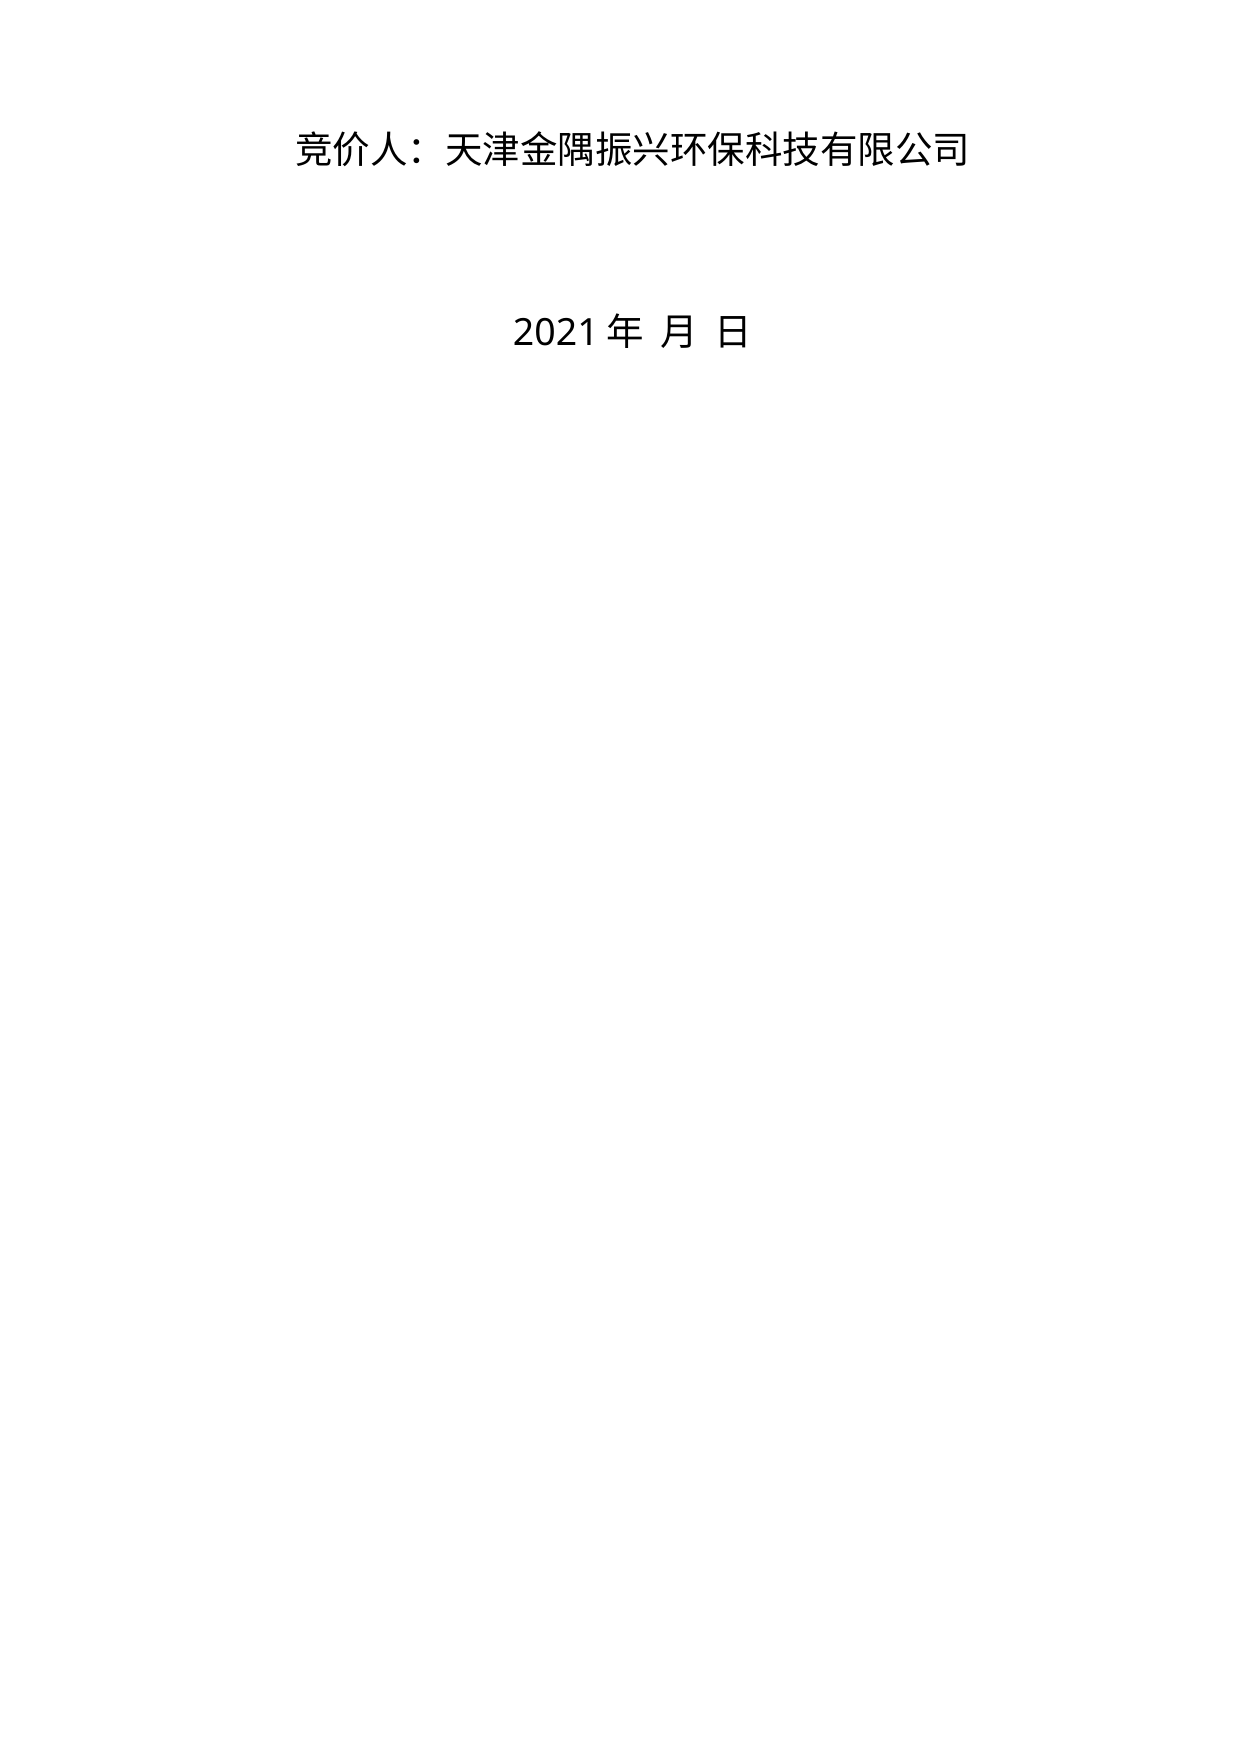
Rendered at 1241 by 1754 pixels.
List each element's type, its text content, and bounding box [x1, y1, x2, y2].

text 竞价人：天津金隅振兴环保科技有限公司 [177, 114, 1087, 179]
text 2021年 月 日 [177, 297, 1087, 362]
